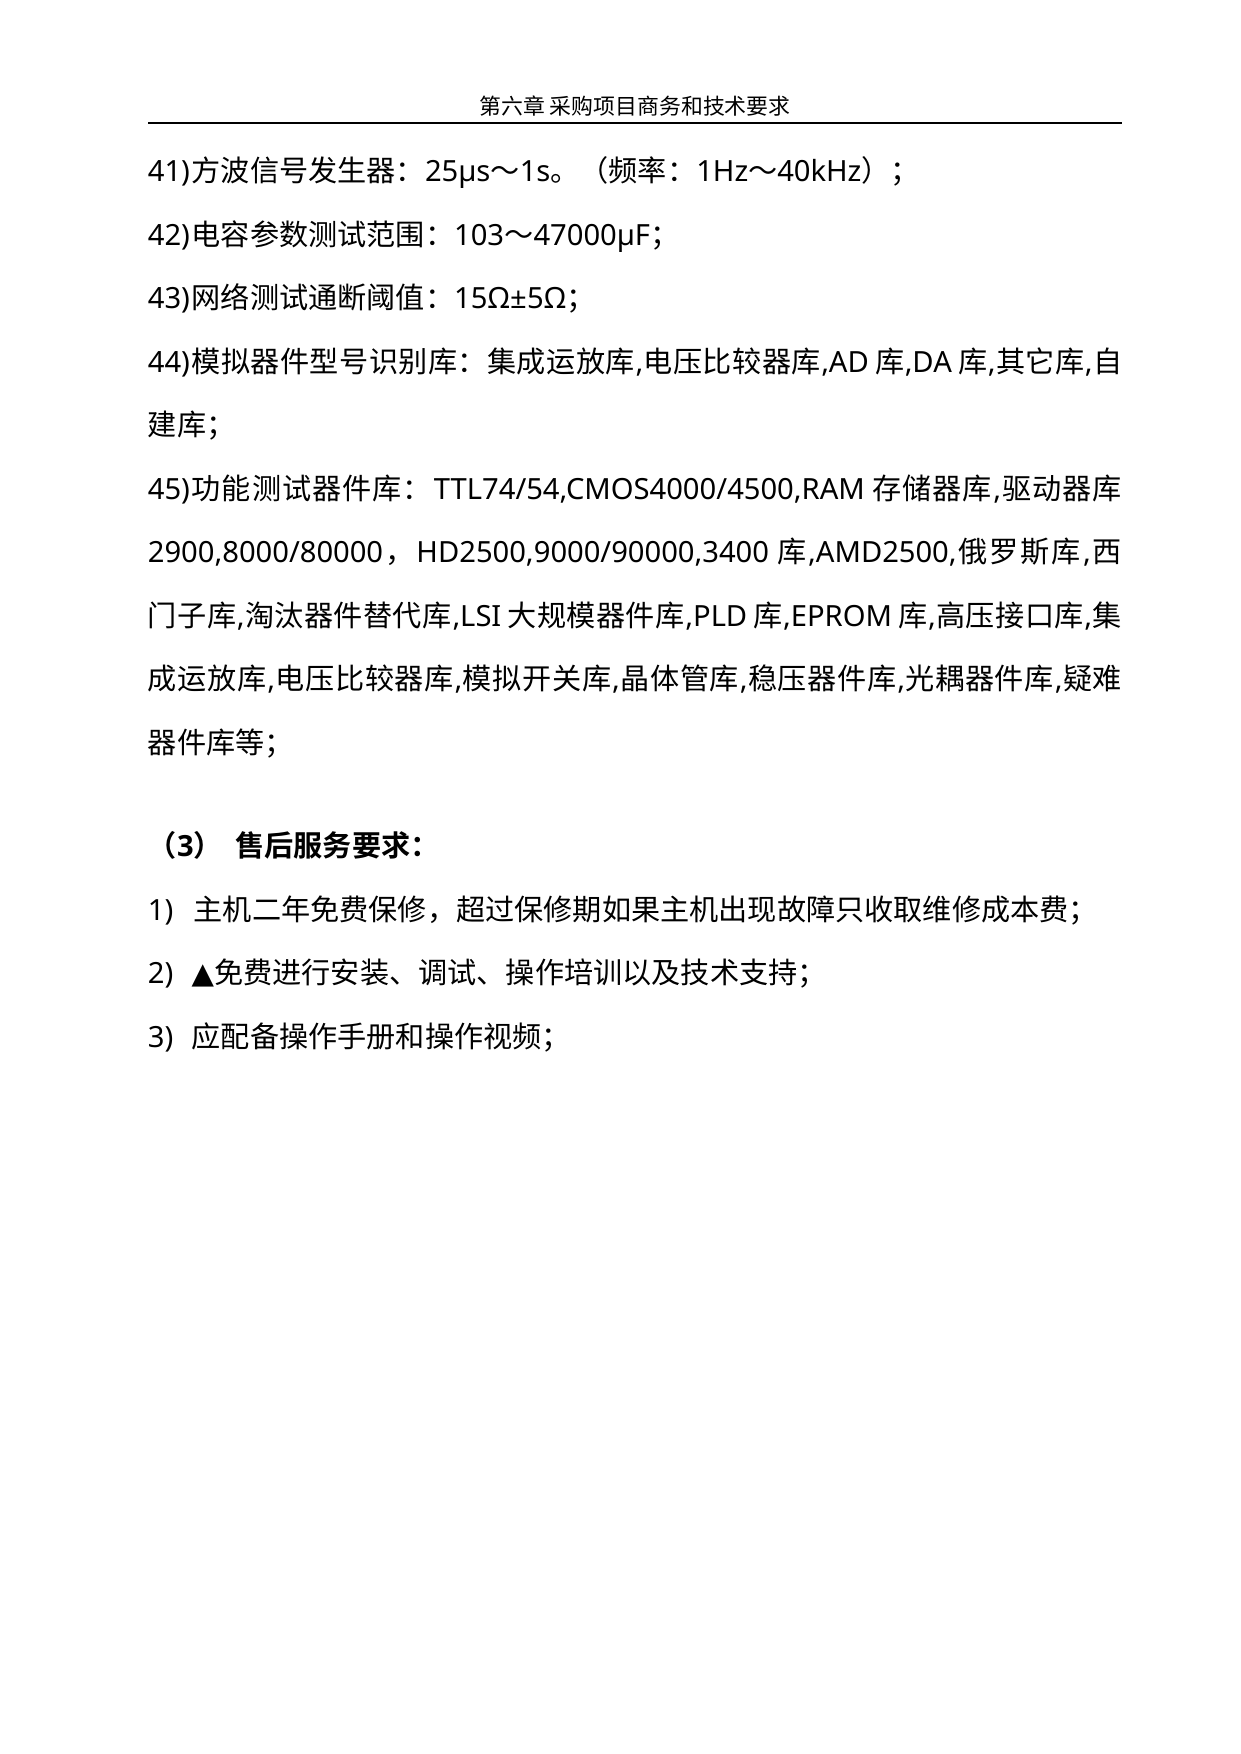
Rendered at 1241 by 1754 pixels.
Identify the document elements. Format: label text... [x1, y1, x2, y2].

list 方波信号发生器：25µs～1s。（频率：1Hz～40kHz）； [148, 148, 1122, 190]
list 售后服务要求： [148, 823, 1122, 865]
list 功能测试器件库：TTL74/54,CMOS4000/4500,RAM存储器库,驱动器库2900,8000/80000，HD2500,9000/90000,3400库,AMD2500,俄罗斯库,西门子库,淘汰器件替代库,LSI大规模器件库,PLD库,EPROM库,高压接口库,集成运放库,电压比较器库,模拟开关库,晶体管库,稳压器件库,光耦器件库,疑难器件库等； [148, 465, 1122, 762]
list ▲免费进行安装、调试、操作培训以及技术支持； [148, 950, 1122, 992]
list 电容参数测试范围：103～47000µF； [148, 211, 1122, 254]
list 应配备操作手册和操作视频； [148, 1013, 1122, 1056]
list 模拟器件型号识别库：集成运放库,电压比较器库,AD库,DA库,其它库,自建库； [148, 338, 1122, 444]
list 网络测试通断阈值：15Ω±5Ω； [148, 275, 1122, 317]
list 主机二年免费保修，超过保修期如果主机出现故障只收取维修成本费； [148, 886, 1122, 928]
